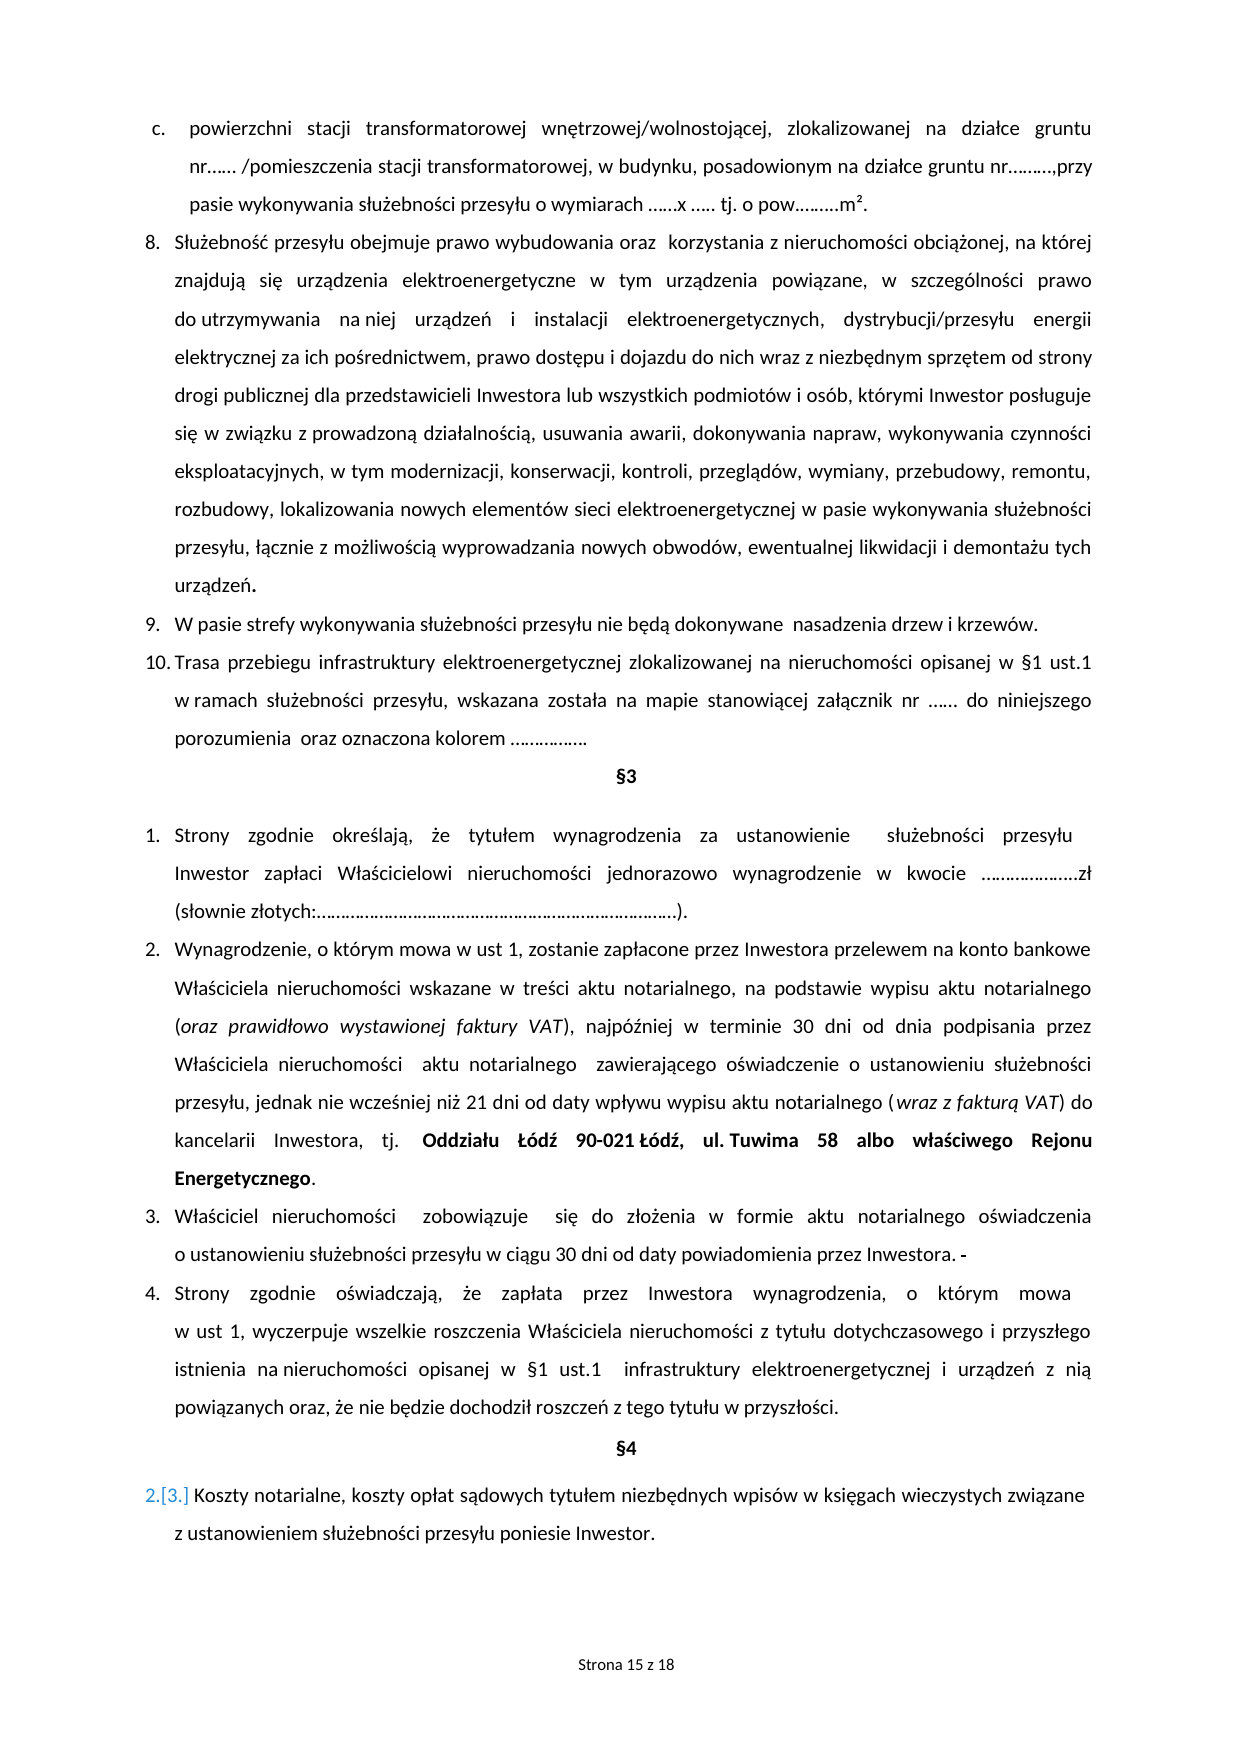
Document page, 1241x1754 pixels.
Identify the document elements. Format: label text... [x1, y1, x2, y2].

list Koszty notarialne, koszty opłat sądowych tytułem niezbędnych wpisów w księgach wieczystych związane z ustanowieniem służebności przesyłu poniesie Inwestor. [145, 1482, 1093, 1546]
list Strony zgodnie określają, że tytułem wynagrodzenia za ustanowienie służebności przesyłu Inwestor zapłaci Właścicielowi nieruchomości jednorazowo wynagrodzenie w kwocie ………………..zł (słownie złotych:…………………………………………………………………). [145, 822, 1093, 924]
text §4 [159, 1432, 1093, 1461]
list Służebność przesyłu obejmuje prawo wybudowania oraz korzystania z nieruchomości obciążonej, na której znajdują się urządzenia elektroenergetyczne w tym urządzenia powiązane, w szczególności prawo do utrzymywania na niej urządzeń i instalacji elektroenergetycznych, dystrybucji/przesyłu energii elektrycznej za ich pośrednictwem, prawo dostępu i dojazdu do nich wraz z niezbędnym sprzętem od strony drogi publicznej dla przedstawicieli Inwestora lub wszystkich podmiotów i osób, którymi Inwestor posługuje się w związku z prowadzoną działalnością, usuwania awarii, dokonywania napraw, wykonywania czynności eksploatacyjnych, w tym modernizacji, konserwacji, kontroli, przeglądów, wymiany, przebudowy, remontu, rozbudowy, lokalizowania nowych elementów sieci elektroenergetycznej w pasie wykonywania służebności przesyłu, łącznie z możliwością wyprowadzania nowych obwodów, ewentualnej likwidacji i demontażu tych urządzeń. [145, 229, 1093, 598]
list W pasie strefy wykonywania służebności przesyłu nie będą dokonywane nasadzenia drzew i krzewów. [145, 611, 1093, 636]
list powierzchni stacji transformatorowej wnętrzowej/wolnostojącej, zlokalizowanej na działce gruntu nr…… /pomieszczenia stacji transformatorowej, w budynku, posadowionym na działce gruntu nr………,przy pasie wykonywania służebności przesyłu o wymiarach ……x ….. tj. o pow.……..m². [152, 115, 1093, 217]
list Trasa przebiegu infrastruktury elektroenergetycznej zlokalizowanej na nieruchomości opisanej w §1 ust.1 w ramach służebności przesyłu, wskazana została na mapie stanowiącej załącznik nr …… do niniejszego porozumienia oraz oznaczona kolorem ……………. [145, 649, 1093, 751]
list Właściciel nieruchomości zobowiązuje się do złożenia w formie aktu notarialnego oświadczenia o ustanowieniu służebności przesyłu w ciągu 30 dni od daty powiadomienia przez Inwestora. [145, 1203, 1093, 1267]
text §3 [159, 763, 1093, 789]
list Strony zgodnie oświadczają, że zapłata przez Inwestora wynagrodzenia, o którym mowa w ust 1, wyczerpuje wszelkie roszczenia Właściciela nieruchomości z tytułu dotychczasowego i przyszłego istnienia na nieruchomości opisanej w §1 ust.1 infrastruktury elektroenergetycznej i urządzeń z nią powiązanych oraz, że nie będzie dochodził roszczeń z tego tytułu w przyszłości. [145, 1280, 1093, 1419]
list Wynagrodzenie, o którym mowa w ust 1, zostanie zapłacone przez Inwestora przelewem na konto bankowe Właściciela nieruchomości wskazane w treści aktu notarialnego, na podstawie wypisu aktu notarialnego (oraz prawidłowo wystawionej faktury VAT), najpóźniej w terminie 30 dni od dnia podpisania przez Właściciela nieruchomości aktu notarialnego zawierającego oświadczenie o ustanowieniu służebności przesyłu, jednak nie wcześniej niż 21 dni od daty wpływu wypisu aktu notarialnego (wraz z fakturą VAT) do kancelarii Inwestora, tj. Oddziału Łódź 90-021 Łódź, ul. Tuwima 58 albo właściwego Rejonu Energetycznego. [145, 937, 1093, 1191]
